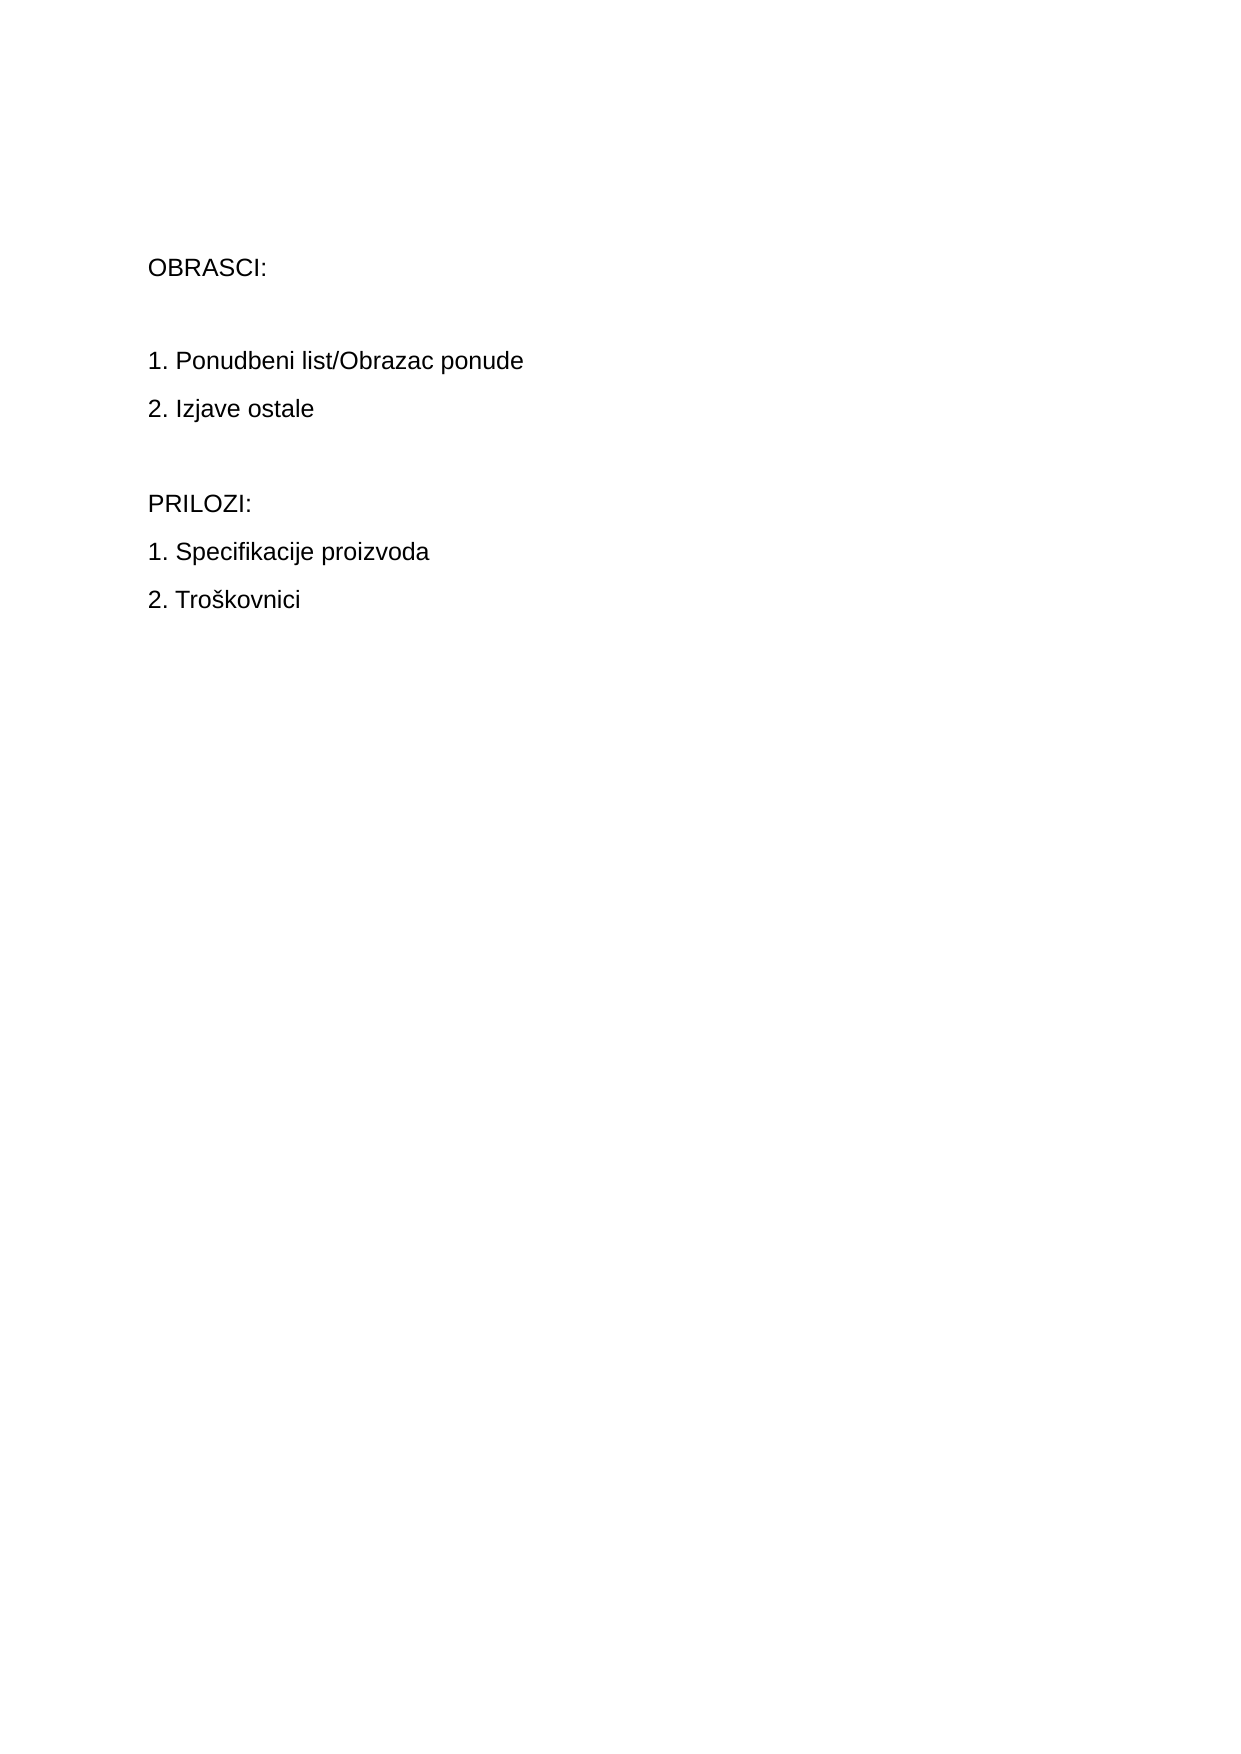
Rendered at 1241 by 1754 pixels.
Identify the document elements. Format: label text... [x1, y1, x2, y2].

text 1. Specifikacije proizvoda [148, 537, 1093, 566]
text OBRASCI: [148, 253, 1093, 282]
text 2. Troškovnici [148, 584, 1093, 613]
text PRILOZI: [148, 489, 1093, 518]
text 2. Izjave ostale [148, 394, 1093, 422]
text 1. Ponudbeni list/Obrazac ponude [148, 346, 1093, 375]
